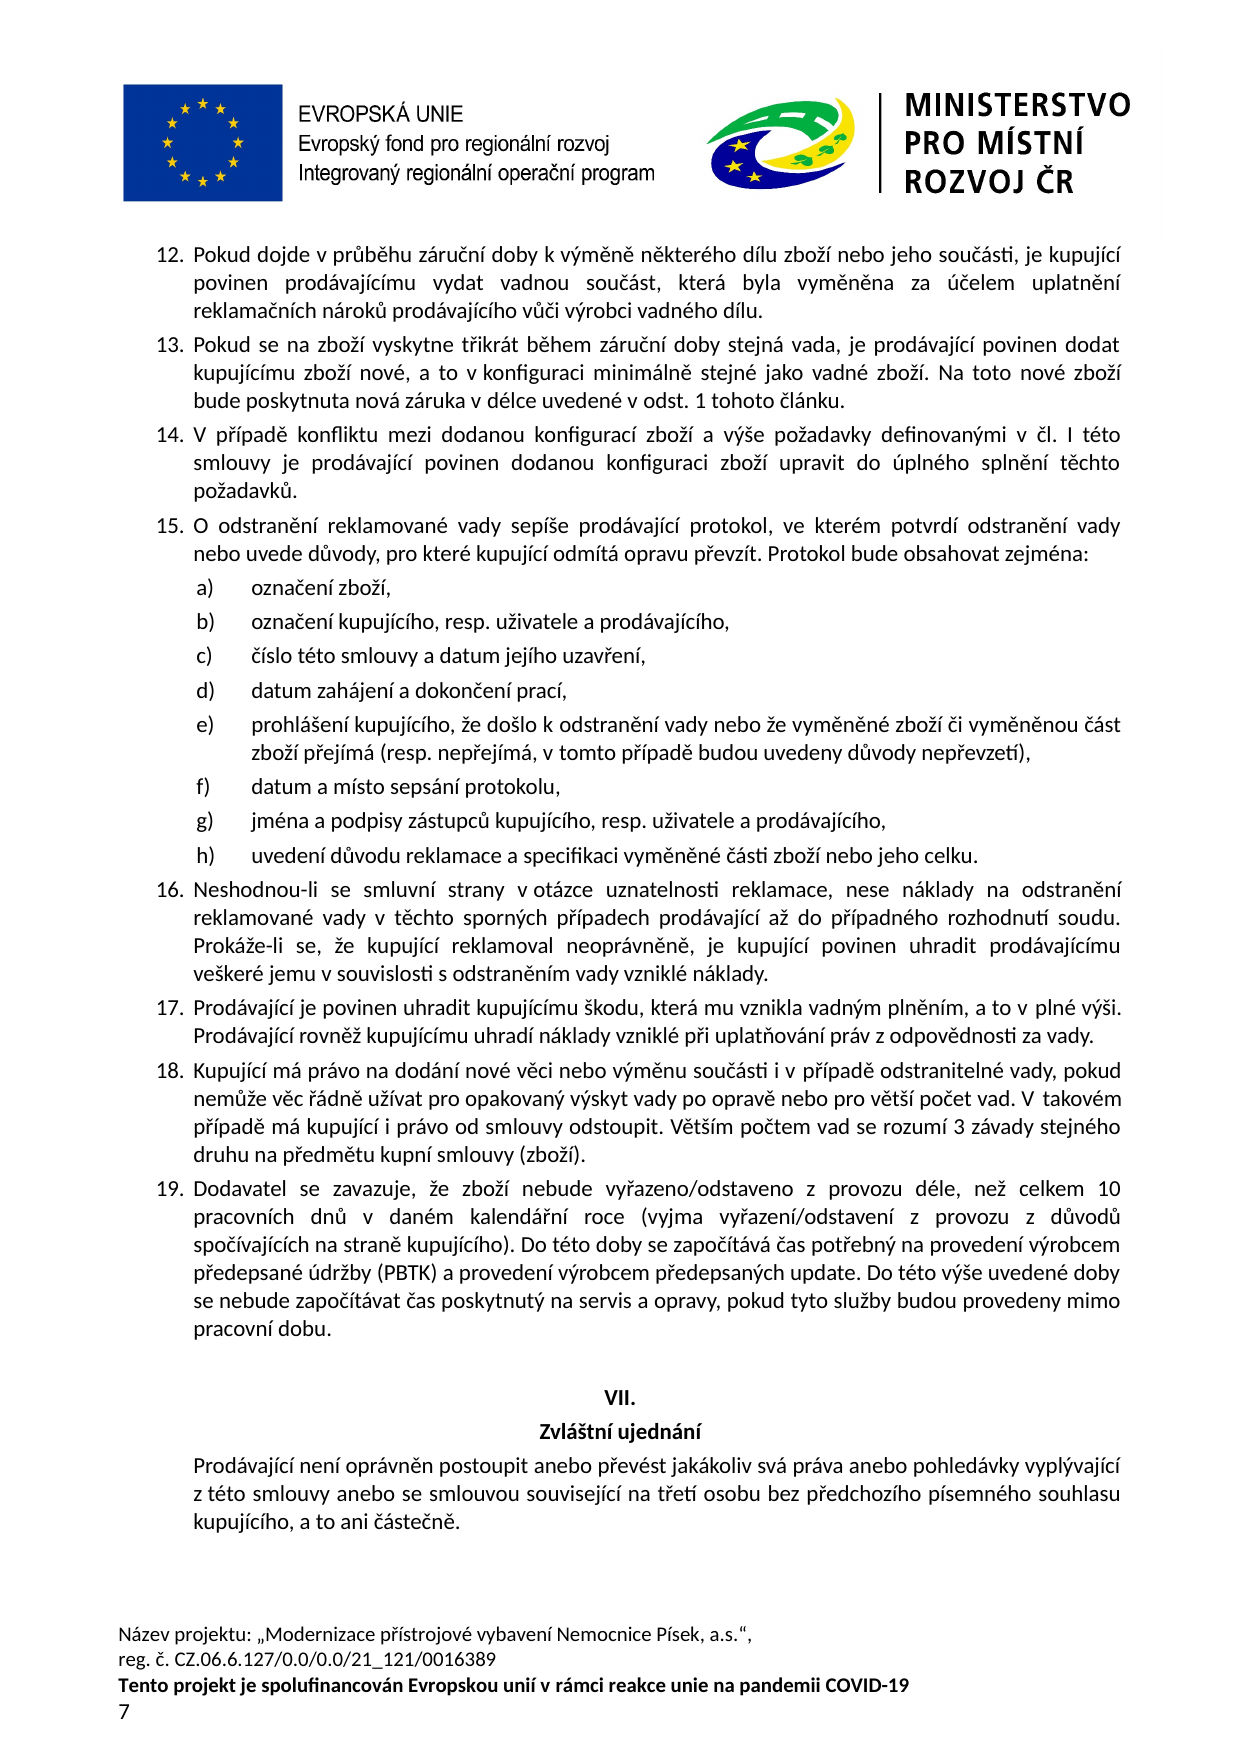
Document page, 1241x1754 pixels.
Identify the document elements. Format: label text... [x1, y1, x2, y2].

list číslo této smlouvy a datum jejího uzavření, [196, 642, 1122, 669]
list uvedení důvodu reklamace a specifikaci vyměněné části zboží nebo jeho celku. [196, 841, 1122, 869]
list označení zboží, [196, 573, 1122, 601]
list jména a podpisy zástupců kupujícího, resp. uživatele a prodávajícího, [196, 807, 1122, 835]
text VII. [118, 1383, 1122, 1411]
list Dodavatel se zavazuje, že zboží nebude vyřazeno/odstaveno z provozu déle, než celkem 10 pracovních dnů v daném kalendářní roce (vyjma vyřazení/odstavení z provozu z důvodů spočívajících na straně kupujícího). Do této doby se započítává čas potřebný na provedení výrobcem předepsané údržby (PBTK) a provedení výrobcem předepsaných update. Do této výše uvedené doby se nebude započítávat čas poskytnutý na servis a opravy, pokud tyto služby budou provedeny mimo pracovní dobu. [156, 1174, 1122, 1342]
list O odstranění reklamované vady sepíše prodávající protokol, ve kterém potvrdí odstranění vady nebo uvede důvody, pro které kupující odmítá opravu převzít. Protokol bude obsahovat zejména: [156, 511, 1122, 567]
text Prodávající není oprávněn postoupit anebo převést jakákoliv svá práva anebo pohledávky vyplývající z této smlouvy anebo se smlouvou související na třetí osobu bez předchozího písemného souhlasu kupujícího, a to ani částečně. [193, 1451, 1122, 1535]
picture [88, 44, 1165, 240]
list prohlášení kupujícího, že došlo k odstranění vady nebo že vyměněné zboží či vyměněnou část zboží přejímá (resp. nepřejímá, v tomto případě budou uvedeny důvody nepřevzetí), [196, 710, 1122, 766]
text Zvláštní ujednání [118, 1417, 1122, 1445]
list Prodávající je povinen uhradit kupujícímu škodu, která mu vznikla vadným plněním, a to v plné výši. Prodávající rovněž kupujícímu uhradí náklady vzniklé při uplatňování práv z odpovědnosti za vady. [156, 993, 1122, 1049]
list označení kupujícího, resp. uživatele a prodávajícího, [196, 607, 1122, 635]
list datum a místo sepsání protokolu, [196, 772, 1122, 800]
list Pokud se na zboží vyskytne třikrát během záruční doby stejná vada, je prodávající povinen dodat kupujícímu zboží nové, a to v konfiguraci minimálně stejné jako vadné zboží. Na toto nové zboží bude poskytnuta nová záruka v délce uvedené v odst. 1 tohoto článku. [156, 330, 1122, 414]
list Neshodnou-li se smluvní strany v otázce uznatelnosti reklamace, nese náklady na odstranění reklamované vady v těchto sporných případech prodávající až do případného rozhodnutí soudu. Prokáže-li se, že kupující reklamoval neoprávněně, je kupující povinen uhradit prodávajícímu veškeré jemu v souvislosti s odstraněním vady vzniklé náklady. [156, 875, 1122, 987]
list datum zahájení a dokončení prací, [196, 676, 1122, 704]
list Pokud dojde v průběhu záruční doby k výměně některého dílu zboží nebo jeho součásti, je kupující povinen prodávajícímu vydat vadnou součást, která byla vyměněna za účelem uplatnění reklamačních nároků prodávajícího vůči výrobci vadného dílu. [156, 177, 1122, 324]
list Kupující má právo na dodání nové věci nebo výměnu součásti i v případě odstranitelné vady, pokud nemůže věc řádně užívat pro opakovaný výskyt vady po opravě nebo pro větší počet vad. V takovém případě má kupující i právo od smlouvy odstoupit. Větším počtem vad se rozumí 3 závady stejného druhu na předmětu kupní smlouvy (zboží). [156, 1056, 1122, 1168]
list V případě konfliktu mezi dodanou konfigurací zboží a výše požadavky definovanými v čl. I této smlouvy je prodávající povinen dodanou konfiguraci zboží upravit do úplného splnění těchto požadavků. [156, 420, 1122, 504]
